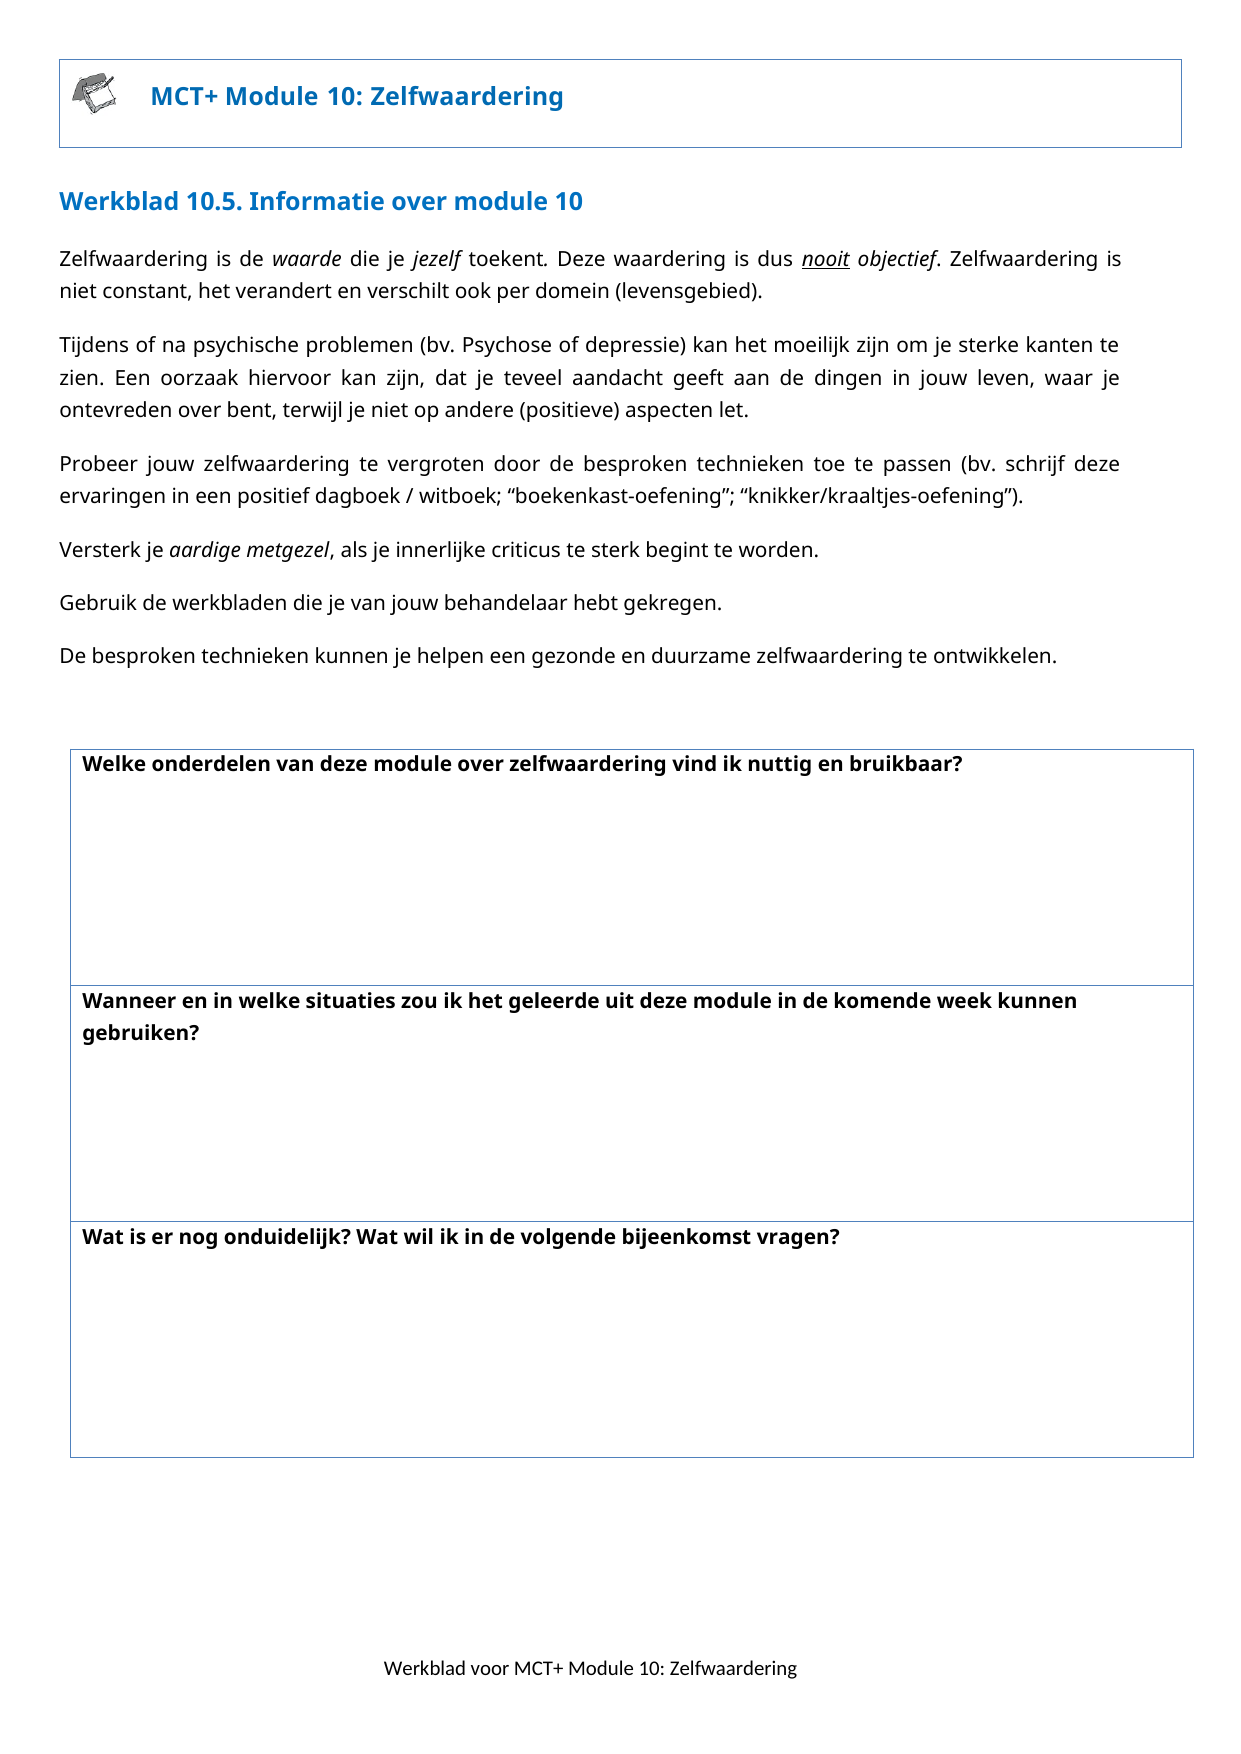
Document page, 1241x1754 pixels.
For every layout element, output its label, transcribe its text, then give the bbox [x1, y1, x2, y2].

text Zelfwaardering is de waarde die je jezelf toekent. Deze waardering is dus nooit objectief. Zelfwaardering is niet constant, het verandert en verschilt ook per domein (levensgebied). [59, 244, 1122, 305]
table_header [60, 60, 139, 147]
text Versterk je aardige metgezel, als je innerlijke criticus te sterk begint te worden. [59, 535, 1122, 563]
table_header Welke onderdelen van deze module over zelfwaardering vind ik nuttig en bruikbaar? [71, 750, 1193, 985]
text Tijdens of na psychische problemen (bv. Psychose of depressie) kan het moeilijk zijn om je sterke kanten te zien. Een oorzaak hiervoor kan zijn, dat je teveel aandacht geeft aan de dingen in jouw leven, waar je ontevreden over bent, terwijl je niet op andere (positieve) aspecten let. [59, 330, 1122, 424]
table_cell Wanneer en in welke situaties zou ik het geleerde uit deze module in de komende week kunnen gebruiken? [71, 986, 1193, 1221]
table_header MCT+ Module 10: Zelfwaardering [139, 60, 1181, 147]
table_cell Wat is er nog onduidelijk? Wat wil ik in de volgende bijeenkomst vragen? [71, 1222, 1193, 1457]
text Probeer jouw zelfwaardering te vergroten door de besproken technieken toe te passen (bv. schrijf deze ervaringen in een positief dagboek / witboek; “boekenkast-oefening”; “knikker/kraaltjes-oefening”). [59, 449, 1122, 510]
picture [70, 71, 118, 116]
text De besproken technieken kunnen je helpen een gezonde en duurzame zelfwaardering te ontwikkelen. [59, 642, 1122, 670]
text Werkblad 10.5. Informatie over module 10 [59, 148, 1122, 218]
text Gebruik de werkbladen die je van jouw behandelaar hebt gekregen. [59, 588, 1122, 617]
